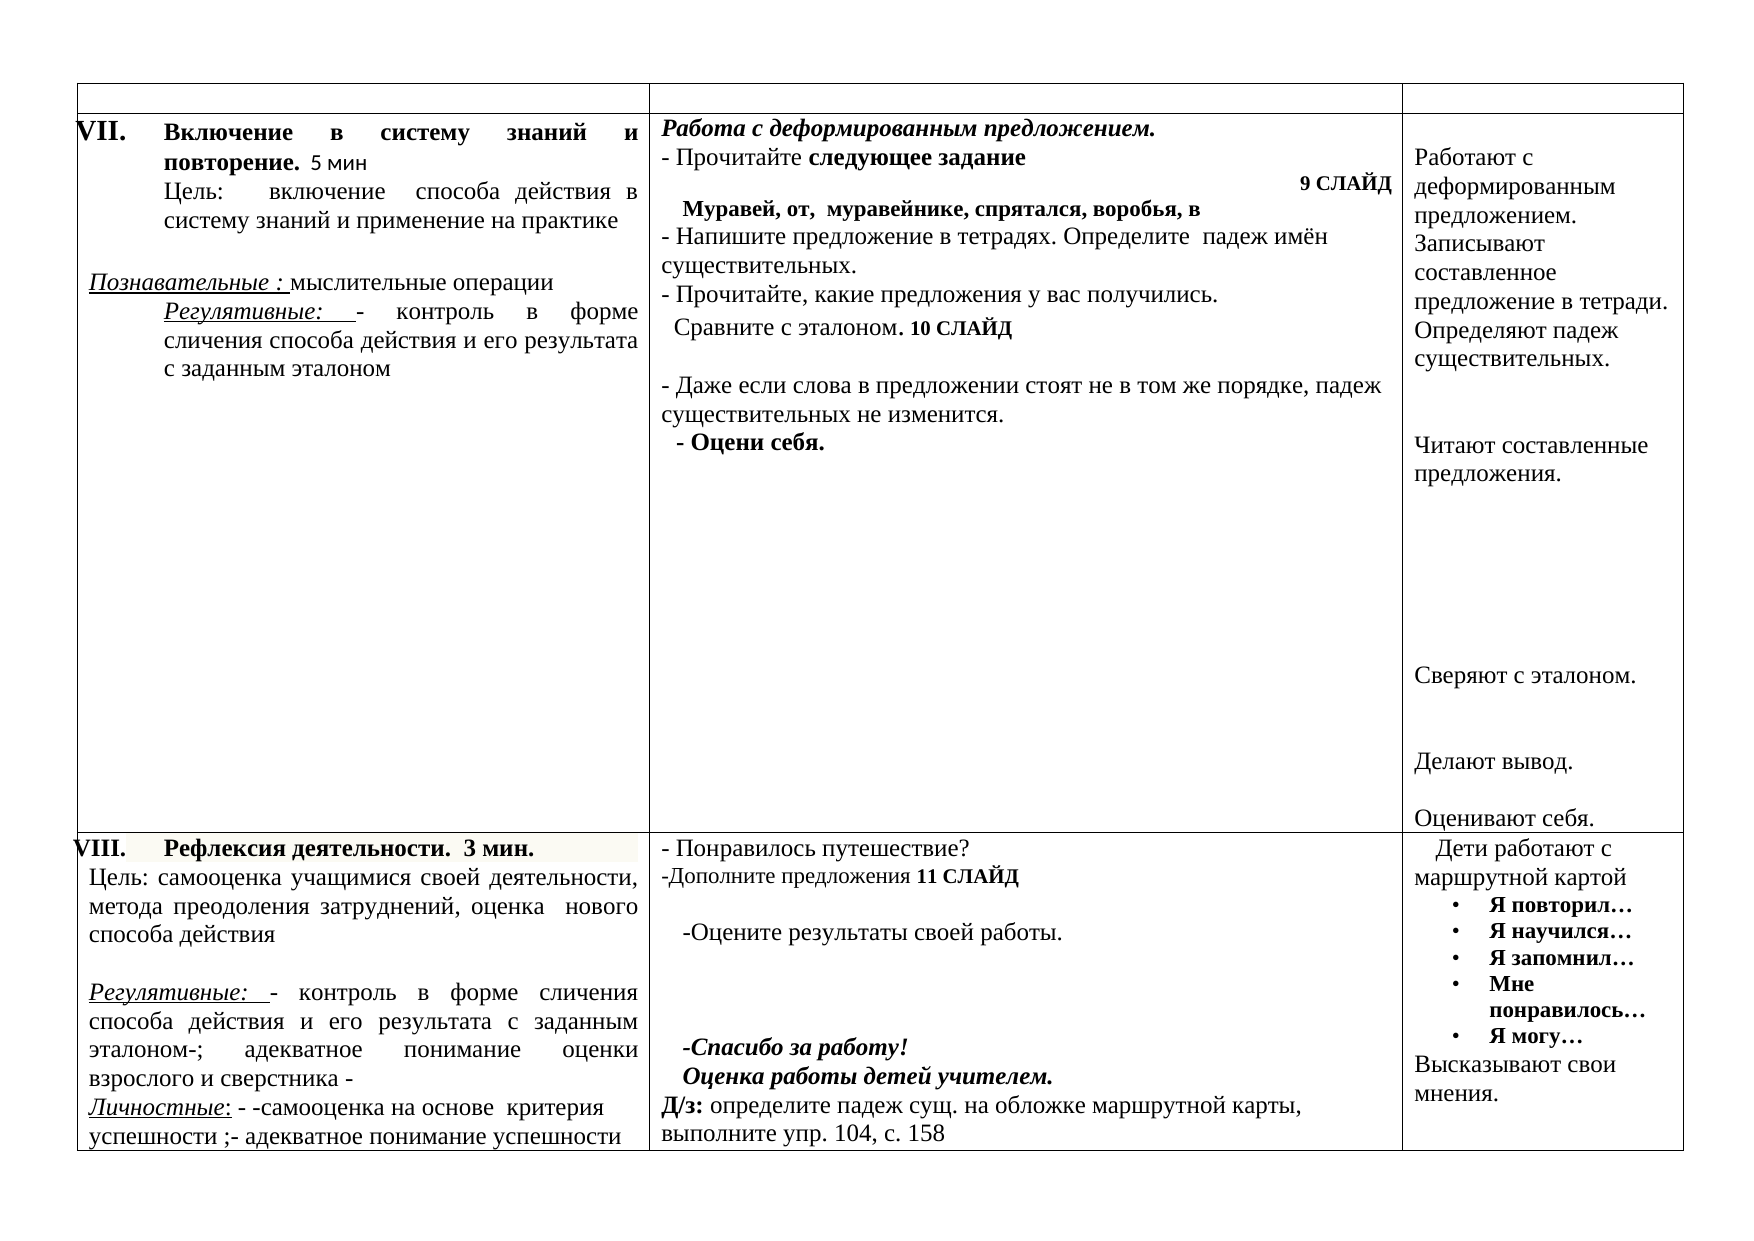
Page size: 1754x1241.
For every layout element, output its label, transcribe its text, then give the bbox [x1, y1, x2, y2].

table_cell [78, 833, 649, 1149]
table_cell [1403, 833, 1683, 1149]
table_cell Работают с деформированным предложением. Записывают составленное предложение в тетради. Определяют падеж существительных. Читают составленные предложения. Сверяют с эталоном. Делают вывод. Оценивают себя. [1403, 114, 1683, 832]
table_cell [1403, 84, 1683, 112]
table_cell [650, 84, 1402, 112]
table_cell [650, 833, 1402, 1149]
table_cell Работа с деформированным предложением. - Прочитайте следующее задание 9 СЛАЙД Муравей, от, муравейнике, спрятался, воробья, в - Напишите предложение в тетрадях. Определите падеж имён существительных. - Прочитайте, какие предложения у вас получились. Сравните с эталоном. 10 СЛАЙД - Даже если слова в предложении стоят не в том же порядке, падеж существительных не изменится. - Оцени себя. [650, 114, 1402, 832]
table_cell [78, 84, 649, 112]
table_cell Включение в систему знаний и повторение. 5 мин Цель: включение способа действия в систему знаний и применение на практике Познавательные : мыслительные операции Регулятивные: - контроль в форме сличения способа действия и его результата с заданным эталоном [78, 114, 649, 832]
